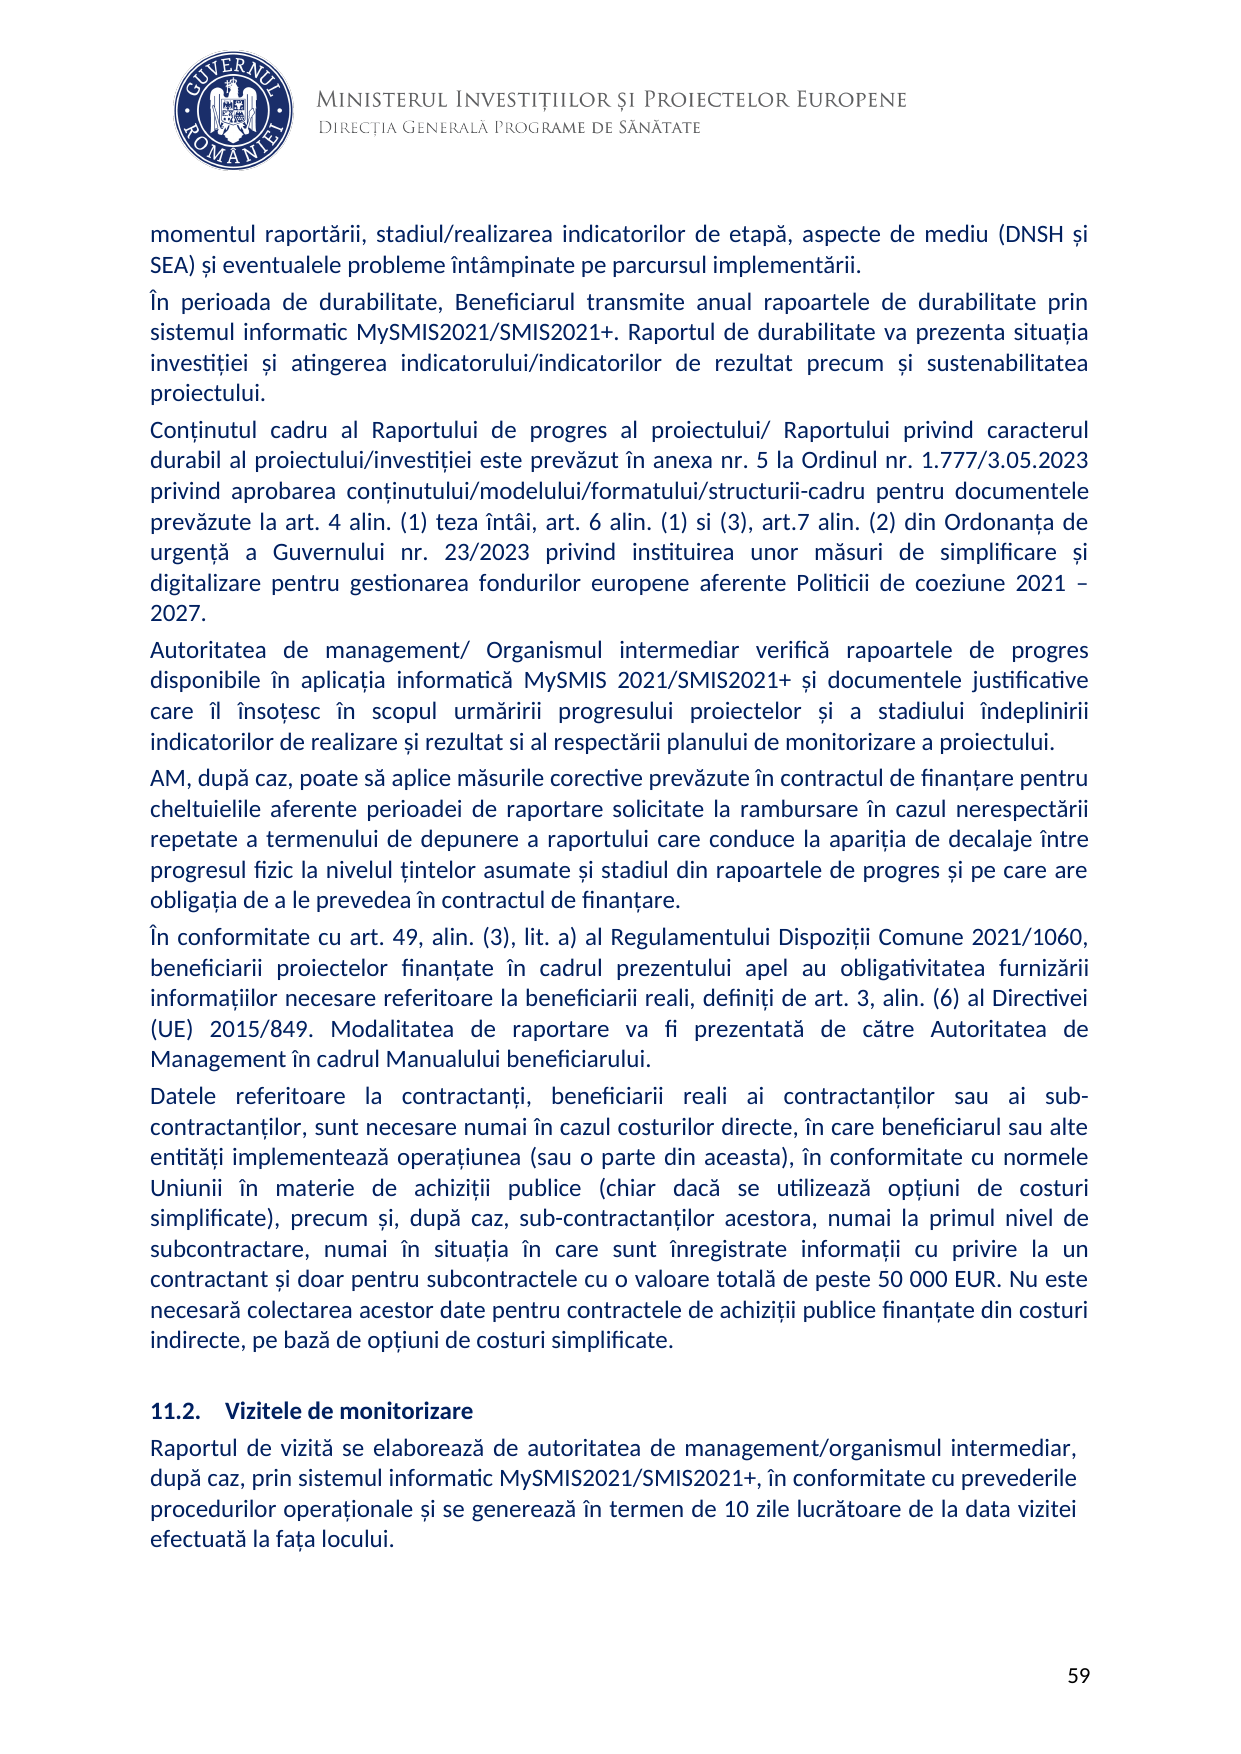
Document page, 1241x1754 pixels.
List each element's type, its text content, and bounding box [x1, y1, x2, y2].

picture [150, 29, 928, 191]
text În conformitate cu art. 49, alin. (3), lit. a) al Regulamentului Dispoziții Comune 2021/1060, beneficiarii proiectelor finanțate în cadrul prezentului apel au obligativitatea furnizării informațiilor necesare referitoare la beneficiarii reali, definiți de art. 3, alin. (6) al Directivei (UE) 2015/849. Modalitatea de raportare va fi prezentată de către Autoritatea de Management în cadrul Manualului beneficiarului. [150, 921, 1090, 1074]
text Autoritatea de management/ Organismul intermediar verifică rapoartele de progres disponibile în aplicația informatică MySMIS 2021/SMIS2021+ și documentele justificative care îl însoțesc în scopul urmăririi progresului proiectelor și a stadiului îndeplinirii indicatorilor de realizare și rezultat si al respectării planului de monitorizare a proiectului. [150, 634, 1090, 756]
list Vizitele de monitorizare [150, 1395, 1090, 1426]
text Raportul de vizită se elaborează de autoritatea de management/organismul intermediar, după caz, prin sistemul informatic MySMIS2021/SMIS2021+, în conformitate cu prevederile procedurilor operaționale și se generează în termen de 10 zile lucrătoare de la data vizitei efectuată la fața locului. [150, 1432, 1078, 1554]
text În perioada de durabilitate, Beneficiarul transmite anual rapoartele de durabilitate prin sistemul informatic MySMIS2021/SMIS2021+. Raportul de durabilitate va prezenta situația investiției și atingerea indicatorului/indicatorilor de rezultat precum și sustenabilitatea proiectului. [150, 286, 1090, 408]
text Conținutul cadru al Raportului de progres al proiectului/ Raportului privind caracterul durabil al proiectului/investiției este prevăzut în anexa nr. 5 la Ordinul nr. 1.777/3.05.2023 privind aprobarea conținutului/modelului/formatului/structurii-cadru pentru documentele prevăzute la art. 4 alin. (1) teza întâi, art. 6 alin. (1) si (3), art.7 alin. (2) din Ordonanța de urgență a Guvernului nr. 23/2023 privind instituirea unor măsuri de simplificare și digitalizare pentru gestionarea fondurilor europene aferente Politicii de coeziune 2021 – 2027. [150, 414, 1090, 628]
text Datele referitoare la contractanți, beneficiarii reali ai contractanților sau ai sub-contractanților, sunt necesare numai în cazul costurilor directe, în care beneficiarul sau alte entități implementează operațiunea (sau o parte din aceasta), în conformitate cu normele Uniunii în materie de achiziții publice (chiar dacă se utilizează opțiuni de costuri simplificate), precum și, după caz, sub-contractanților acestora, numai la primul nivel de subcontractare, numai în situația în care sunt înregistrate informații cu privire la un contractant și doar pentru subcontractele cu o valoare totală de peste 50 000 EUR. Nu este necesară colectarea acestor date pentru contractele de achiziții publice finanțate din costuri indirecte, pe bază de opțiuni de costuri simplificate. [150, 1080, 1090, 1355]
text AM, după caz, poate să aplice măsurile corective prevăzute în contractul de finanțare pentru cheltuielile aferente perioadei de raportare solicitate la rambursare în cazul nerespectării repetate a termenului de depunere a raportului care conduce la apariția de decalaje între progresul fizic la nivelul țintelor asumate și stadiul din rapoartele de progres și pe care are obligația de a le prevedea în contractul de finanțare. [150, 762, 1090, 915]
